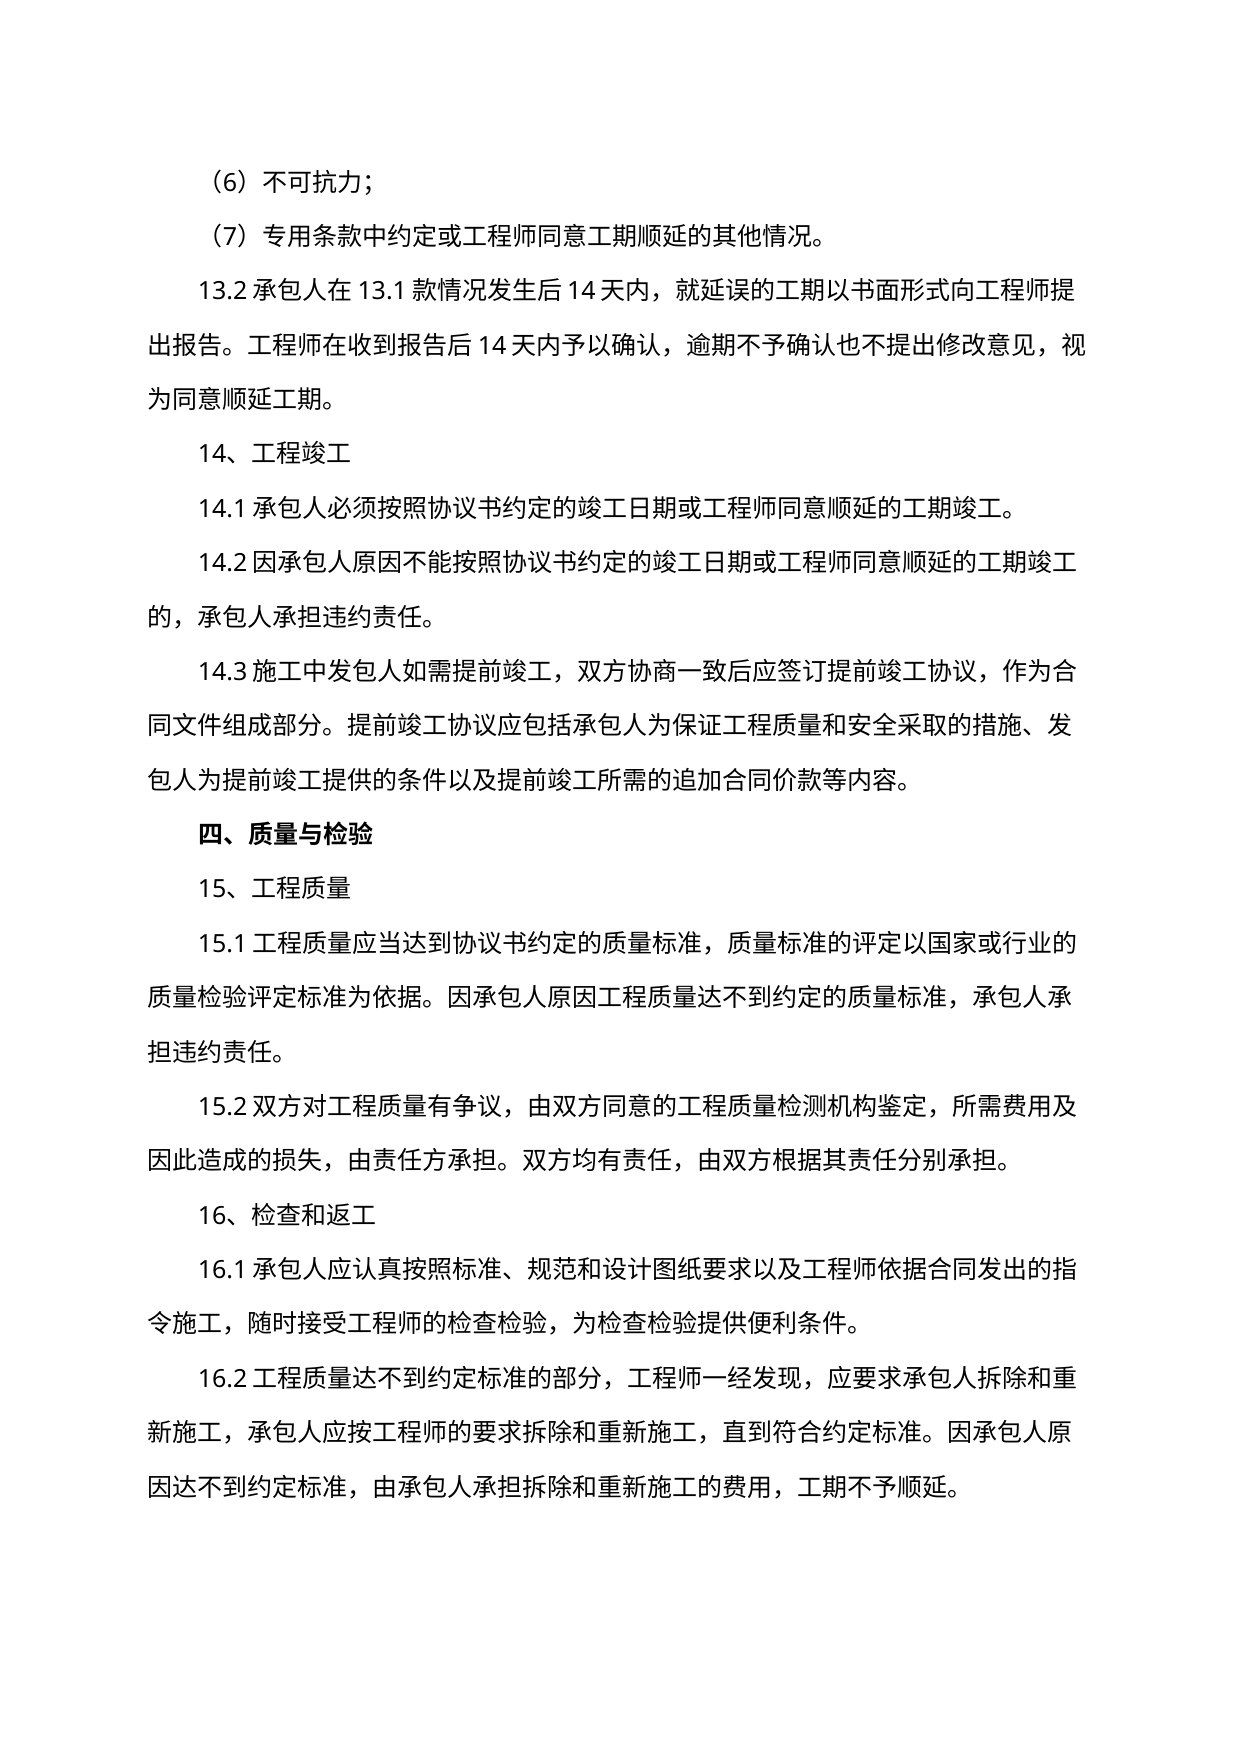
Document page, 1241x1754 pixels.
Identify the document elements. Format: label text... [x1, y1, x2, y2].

text 15.1工程质量应当达到协议书约定的质量标准，质量标准的评定以国家或行业的质量检验评定标准为依据。因承包人原因工程质量达不到约定的质量标准，承包人承担违约责任。 [148, 923, 1093, 1068]
text 16.1承包人应认真按照标准、规范和设计图纸要求以及工程师依据合同发出的指令施工，随时接受工程师的检查检验，为检查检验提供便利条件。 [148, 1249, 1093, 1340]
text 14.1承包人必须按照协议书约定的竣工日期或工程师同意顺延的工期竣工。 [148, 488, 1093, 524]
text 14.3施工中发包人如需提前竣工，双方协商一致后应签订提前竣工协议，作为合同文件组成部分。提前竣工协议应包括承包人为保证工程质量和安全采取的措施、发包人为提前竣工提供的条件以及提前竣工所需的追加合同价款等内容。 [148, 651, 1093, 796]
text 14、工程竣工 [148, 434, 1093, 470]
text 15.2双方对工程质量有争议，由双方同意的工程质量检测机构鉴定，所需费用及因此造成的损失，由责任方承担。双方均有责任，由双方根据其责任分别承担。 [148, 1086, 1093, 1177]
text （7）专用条款中约定或工程师同意工期顺延的其他情况。 [148, 216, 1093, 253]
text 四、质量与检验 [148, 814, 1093, 851]
text （6）不可抗力； [148, 162, 1093, 198]
text 15、工程质量 [148, 869, 1093, 905]
text 16.2工程质量达不到约定标准的部分，工程师一经发现，应要求承包人拆除和重新施工，承包人应按工程师的要求拆除和重新施工，直到符合约定标准。因承包人原因达不到约定标准，由承包人承担拆除和重新施工的费用，工期不予顺延。 [148, 1358, 1093, 1503]
text 13.2承包人在13.1款情况发生后14天内，就延误的工期以书面形式向工程师提出报告。工程师在收到报告后14天内予以确认，逾期不予确认也不提出修改意见，视为同意顺延工期。 [148, 271, 1093, 416]
text 16、检查和返工 [148, 1195, 1093, 1231]
text 14.2因承包人原因不能按照协议书约定的竣工日期或工程师同意顺延的工期竣工的，承包人承担违约责任。 [148, 543, 1093, 633]
